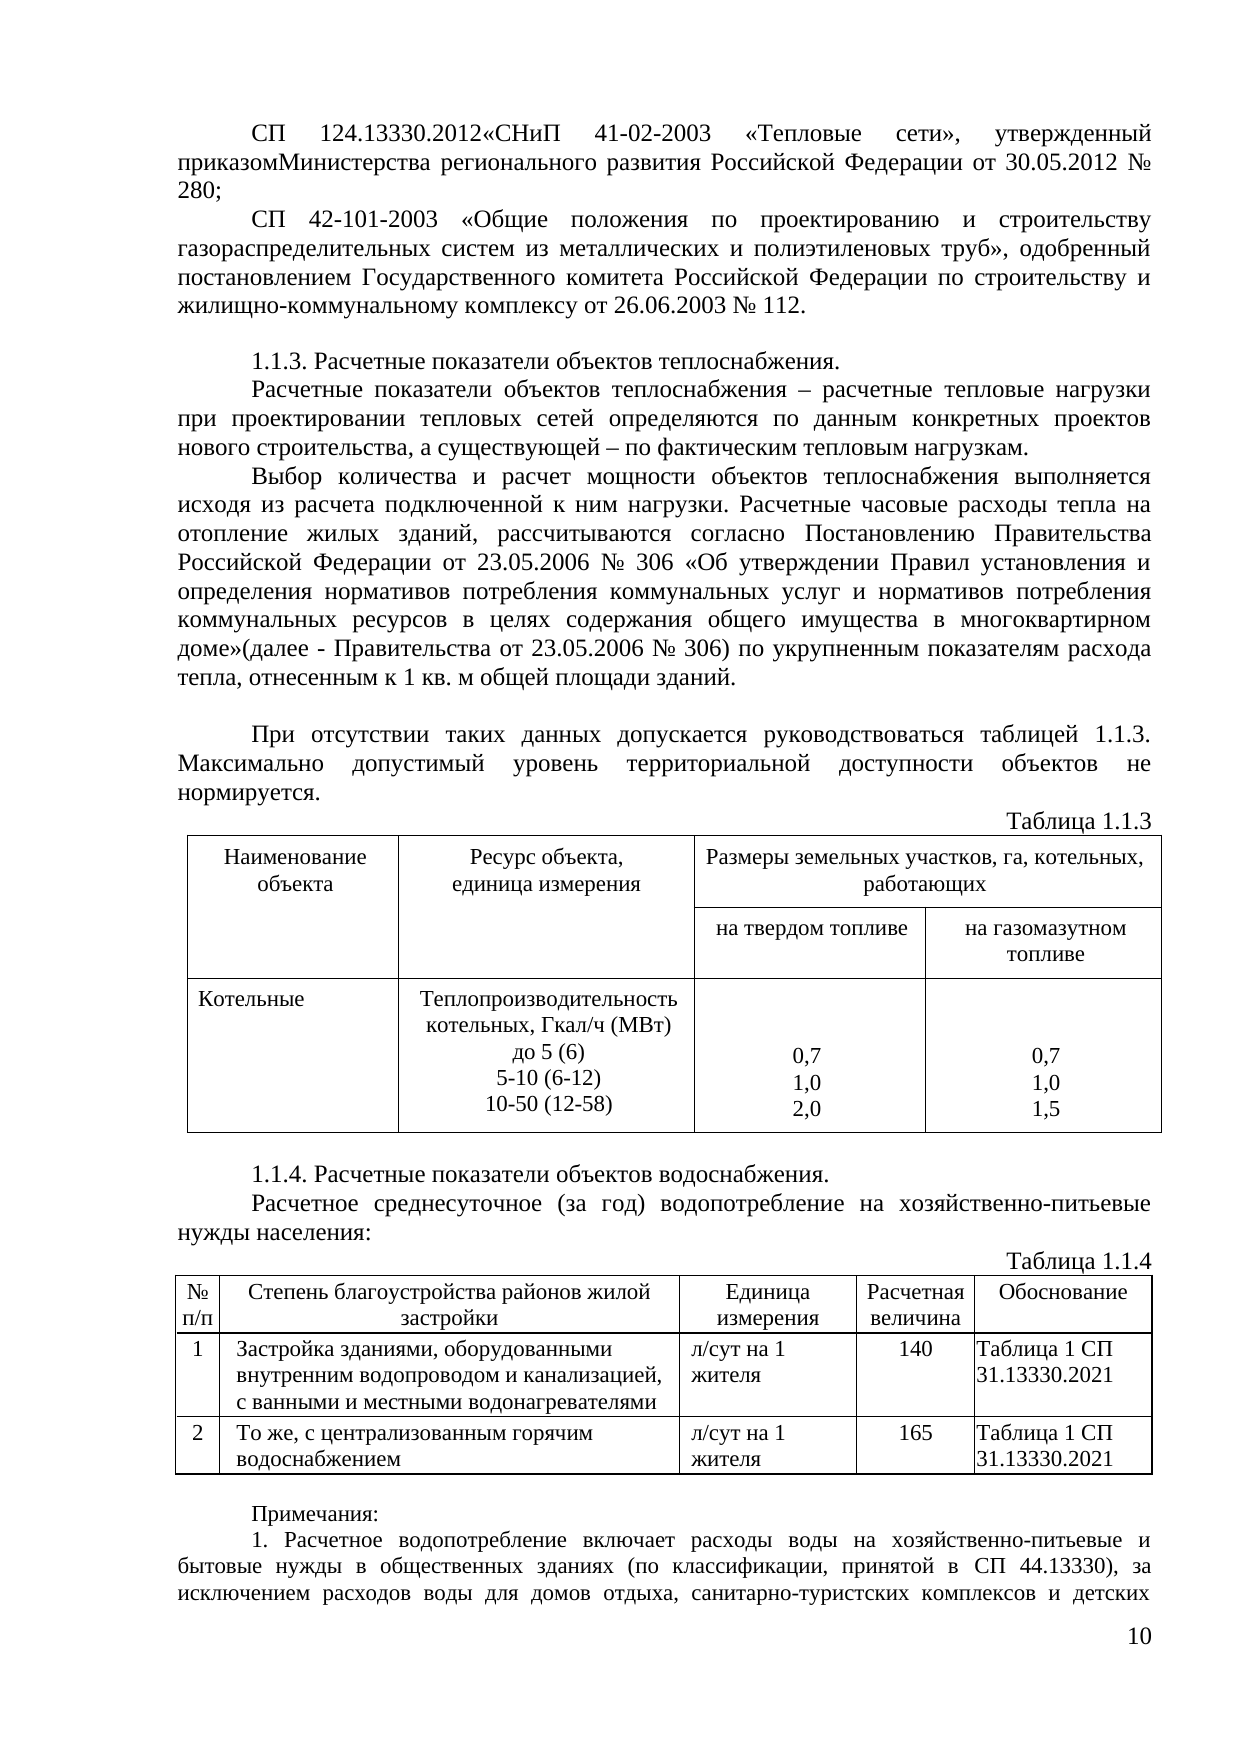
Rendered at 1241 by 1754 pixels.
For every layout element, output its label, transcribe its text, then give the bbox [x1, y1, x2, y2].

text 1.1.3. Расчетные показатели объектов теплоснабжения. [177, 346, 1152, 374]
text Расчетное среднесуточное (за год) водопотребление на хозяйственно-питьевые нужды населения: [177, 1188, 1152, 1246]
table_cell 2 [176, 1417, 219, 1473]
table_header Расчетная величина [857, 1276, 974, 1332]
table_cell на газомазутном топливе [926, 908, 1161, 977]
table_cell Таблица 1 СП 31.13330.2021 [975, 1334, 1151, 1416]
table_cell Застройка зданиями, оборудованными внутренним водопроводом и канализацией, с ванными и местными водонагревателями [220, 1334, 679, 1416]
table_cell 165 [857, 1417, 974, 1473]
table_cell Котельные [188, 979, 398, 1132]
text Расчетные показатели объектов теплоснабжения – расчетные тепловые нагрузки при проектировании тепловых сетей определяются по данным конкретных проектов нового строительства, а существующей – по фактическим тепловым нагрузкам. [177, 374, 1152, 461]
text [177, 1526, 1152, 1605]
table_cell 0,7 1,0 2,0 [695, 979, 925, 1132]
table_header Обоснование [975, 1276, 1151, 1332]
text При отсутствии таких данных допускается руководствоваться таблицей 1.1.3. Максимально допустимый уровень территориальной доступности объектов не нормируется. [177, 719, 1152, 806]
text Таблица 1.1.4 [177, 1246, 1152, 1274]
table_cell 1 [176, 1333, 219, 1416]
table_cell 140 [857, 1334, 974, 1416]
table_header Ресурс объекта, единица измерения [399, 836, 694, 977]
table_header № п/п [176, 1276, 219, 1332]
table_cell на твердом топливе [695, 908, 925, 977]
text 1.1.4. Расчетные показатели объектов водоснабжения. [177, 1159, 1152, 1188]
table_header Размеры земельных участков, га, котельных, работающих [695, 836, 1161, 907]
table_cell То же, с централизованным горячим водоснабжением [220, 1417, 679, 1473]
table_cell л/сут на 1 жителя [680, 1334, 856, 1416]
text Примечания: [177, 1500, 1152, 1526]
table_header Единица измерения [680, 1276, 856, 1332]
table_header Наименование объекта [188, 836, 398, 977]
text Таблица 1.1.3 [358, 806, 1152, 834]
table_cell л/сут на 1 жителя [680, 1417, 856, 1473]
table_cell Таблица 1 СП 31.13330.2021 [975, 1417, 1151, 1473]
text СП 124.13330.2012«СНиП 41-02-2003 «Тепловые сети», утвержденный приказомМинистерства регионального развития Российской Федерации от 30.05.2012 № 280; [177, 118, 1152, 204]
text Выбор количества и расчет мощности объектов теплоснабжения выполняется исходя из расчета подключенной к ним нагрузки. Расчетные часовые расходы тепла на отопление жилых зданий, рассчитываются согласно Постановлению Правительства Российской Федерации от 23.05.2006 № 306 «Об утверждении Правил установления и определения нормативов потребления коммунальных услуг и нормативов потребления коммунальных ресурсов в целях содержания общего имущества в многоквартирном доме»(далее - Правительства от 23.05.2006 № 306) по укрупненным показателям расхода тепла, отнесенным к 1 кв. м общей площади зданий. [177, 461, 1152, 691]
table_cell 0,7 1,0 1,5 [926, 979, 1161, 1132]
table_header Степень благоустройства районов жилой застройки [220, 1276, 679, 1332]
text СП 42-101-2003 «Общие положения по проектированию и строительству газораспределительных систем из металлических и полиэтиленовых труб», одобренный постановлением Государственного комитета Российской Федерации по строительству и жилищно-коммунальному комплексу от 26.06.2003 № 112. [177, 204, 1152, 319]
table_cell Теплопроизводительность котельных, Гкал/ч (МВт) до 5 (6) 5-10 (6-12) 10-50 (12-58) [399, 979, 694, 1132]
